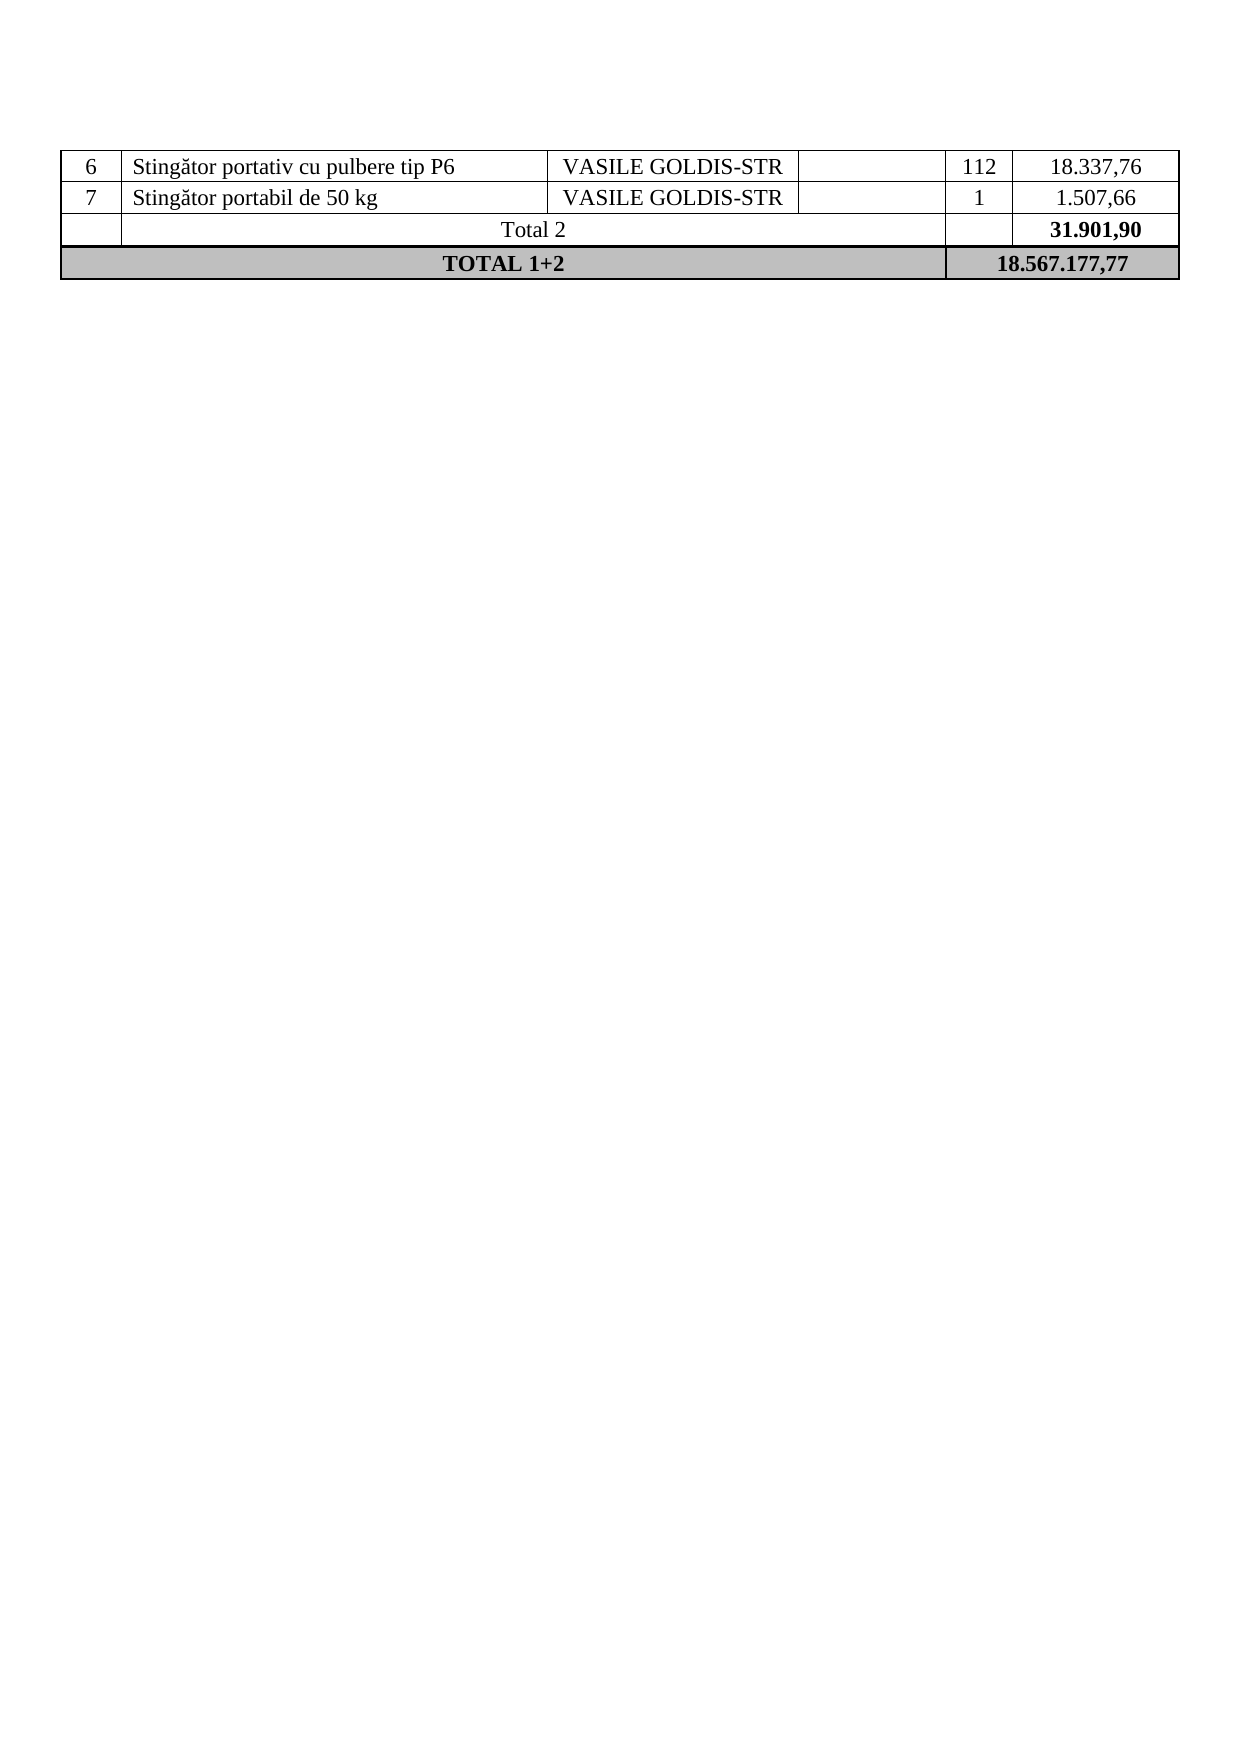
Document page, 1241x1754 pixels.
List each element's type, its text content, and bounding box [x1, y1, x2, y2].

table_cell VASILE GOLDIS-STR [548, 151, 798, 181]
table_cell 18.337,76 [1013, 151, 1178, 181]
table_cell 112 [946, 151, 1012, 181]
table_cell 31.901,90 [1013, 214, 1178, 245]
table_cell TOTAL 1+2 [62, 248, 945, 278]
table_cell 7 [62, 182, 121, 212]
table_cell VASILE GOLDIS-STR [548, 182, 798, 212]
table_cell Total 2 [122, 214, 945, 245]
table_cell [799, 151, 945, 181]
table_cell 1 [946, 182, 1012, 212]
table_cell [62, 214, 121, 245]
table_cell 6 [62, 151, 121, 181]
table_cell [946, 214, 1012, 245]
table_cell Stingător portabil de 50 kg [122, 182, 547, 212]
table_cell 18.567.177,77 [947, 248, 1178, 278]
table_cell Stingător portativ cu pulbere tip P6 [122, 151, 547, 181]
table_cell [799, 182, 945, 212]
table_cell 1.507,66 [1013, 182, 1178, 212]
